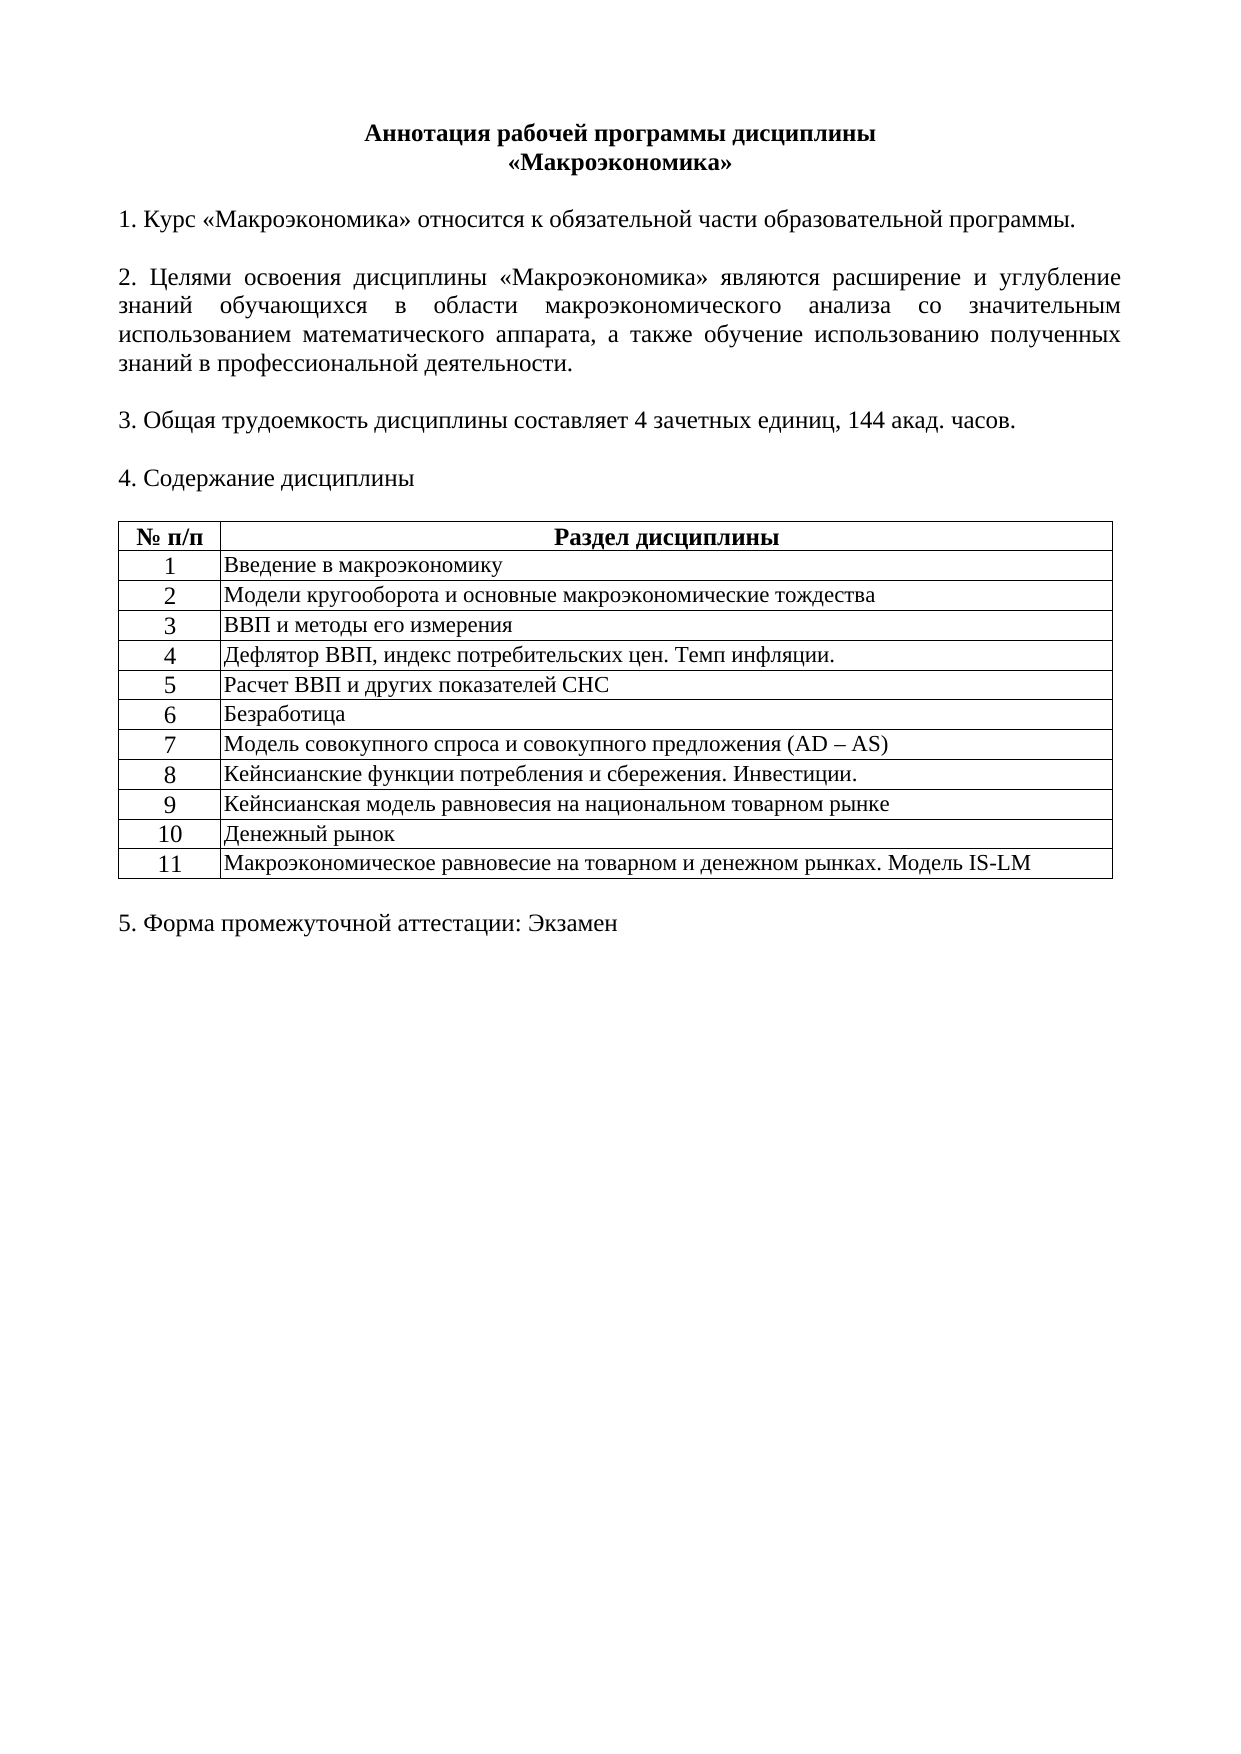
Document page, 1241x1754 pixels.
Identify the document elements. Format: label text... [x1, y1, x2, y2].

table_cell 4 [119, 641, 220, 669]
table_cell Модель совокупного спроса и совокупного предложения (AD – AS) [221, 730, 1112, 759]
table_cell Модели кругооборота и основные макроэкономические тождества [221, 581, 1112, 610]
table_cell 5 [119, 671, 220, 699]
text 3. Общая трудоемкость дисциплины составляет 4 зачетных единиц, 144 акад. часов. [118, 406, 1122, 434]
table_cell Макроэкономическое равновесие на товарном и денежном рынках. Модель IS-LM [221, 849, 1112, 878]
table_cell 10 [119, 820, 220, 848]
text 5. Форма промежуточной аттестации: Экзамен [118, 908, 1122, 937]
table_cell Кейнсианские функции потребления и сбережения. Инвестиции. [221, 760, 1112, 789]
text 2. Целями освоения дисциплины «Макроэкономика» являются расширение и углубление знаний обучающихся в области макроэкономического анализа со значительным использованием математического аппарата, а также обучение использованию полученных знаний в профессиональной деятельности. [118, 262, 1122, 377]
table_cell Дефлятор ВВП, индекс потребительских цен. Темп инфляции. [221, 641, 1112, 669]
table_cell Введение в макроэкономику [221, 551, 1112, 580]
text 4. Содержание дисциплины [118, 463, 1122, 492]
table_cell 3 [119, 611, 220, 640]
table_cell 6 [119, 700, 220, 729]
table_cell 7 [119, 730, 220, 759]
table_cell 2 [119, 581, 220, 610]
text Аннотация рабочей программы дисциплины [118, 118, 1122, 147]
table_cell 9 [119, 790, 220, 818]
table_cell 11 [119, 849, 220, 878]
table_header Раздел дисциплины [221, 522, 1112, 550]
table_cell Расчет ВВП и других показателей СНС [221, 671, 1112, 699]
table_cell Денежный рынок [221, 820, 1112, 848]
table_cell Кейнсианская модель равновесия на национальном товарном рынке [221, 790, 1112, 818]
table_cell 8 [119, 760, 220, 789]
table_cell 1 [119, 551, 220, 580]
text 1. Курс «Макроэкономика» относится к обязательной части образовательной программы. [118, 204, 1122, 233]
text «Макроэкономика» [118, 147, 1122, 176]
table_cell ВВП и методы его измерения [221, 611, 1112, 640]
table_cell Безработица [221, 700, 1112, 729]
table_header № п/п [119, 522, 220, 550]
